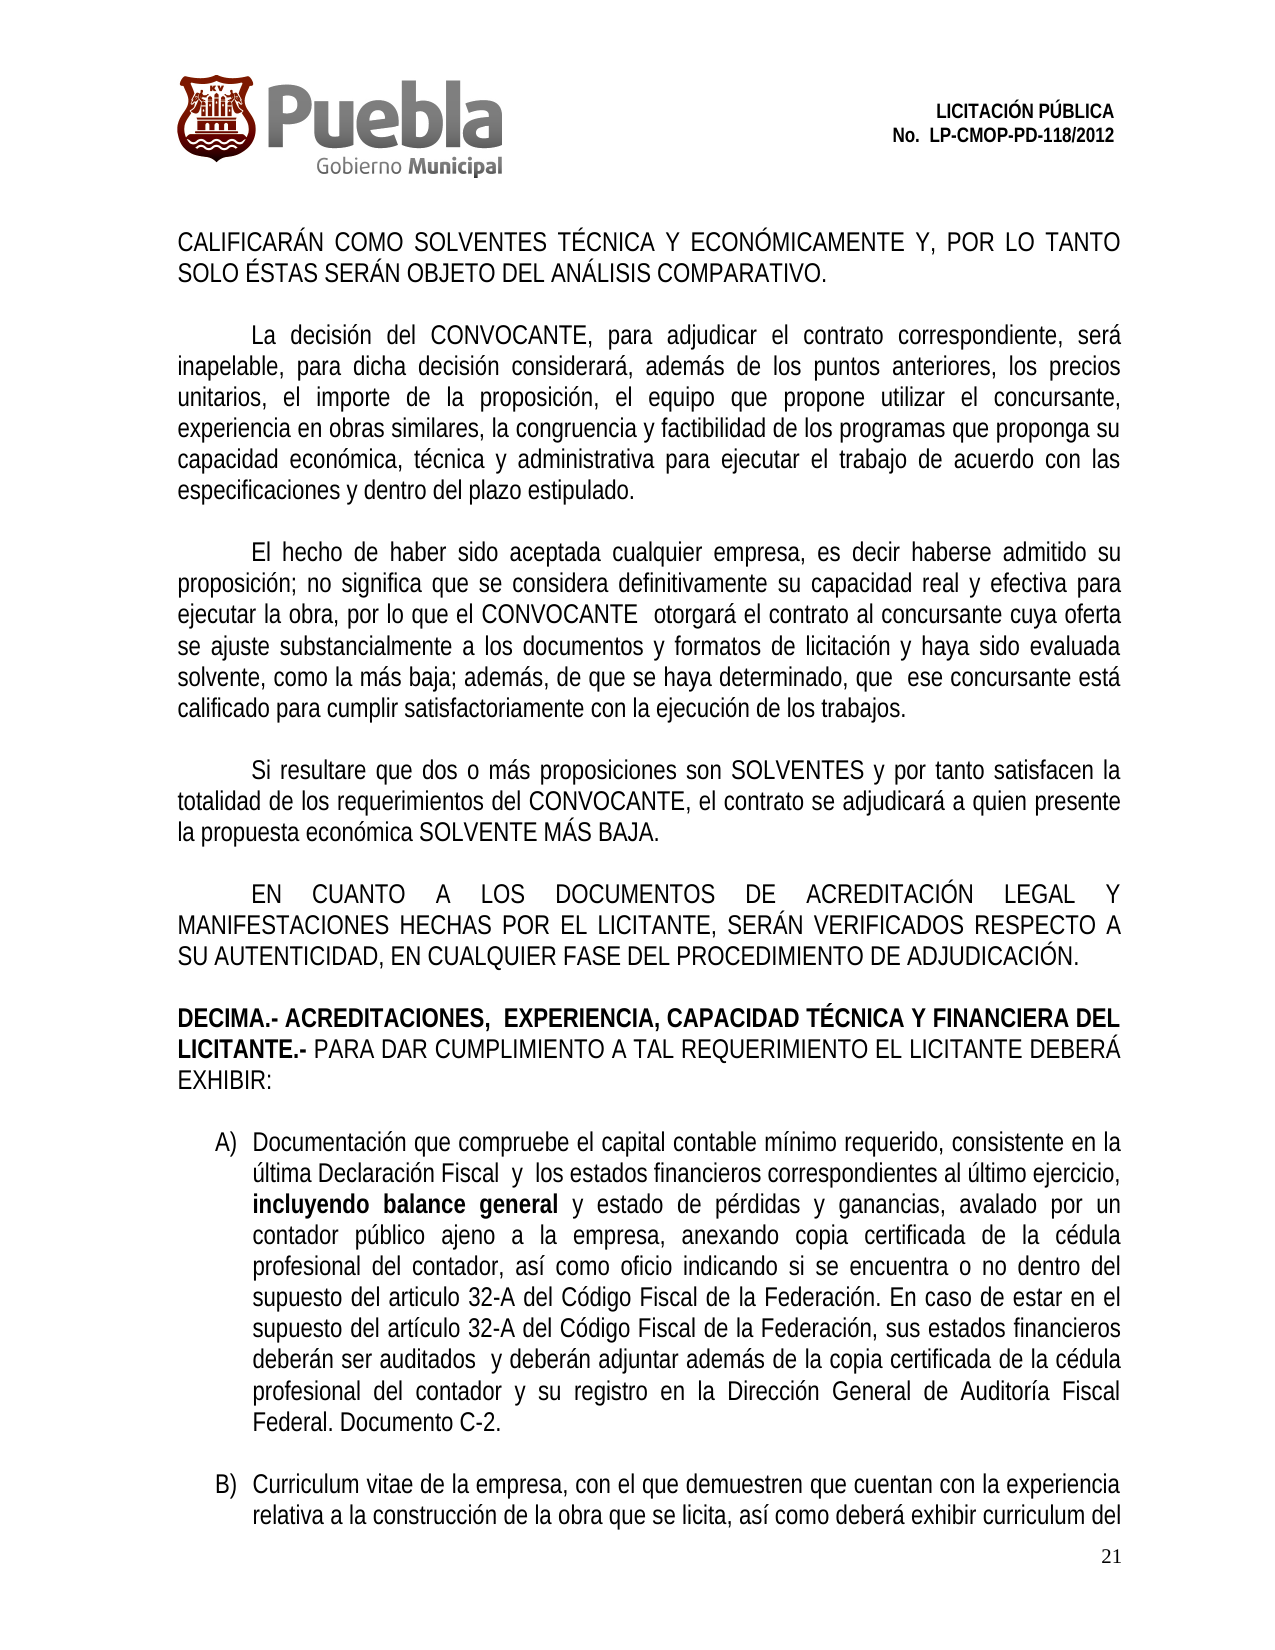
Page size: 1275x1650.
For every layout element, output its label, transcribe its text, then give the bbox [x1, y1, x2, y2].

picture [177, 75, 502, 178]
text DECIMA.- ACREDITACIONES, EXPERIENCIA, CAPACIDAD TÉCNICA Y FINANCIERA DEL LICITANTE.- PARA DAR CUMPLIMIENTO A TAL REQUERIMIENTO EL LICITANTE DEBERÁ EXHIBIR: [177, 1002, 1122, 1095]
text La decisión del CONVOCANTE, para adjudicar el contrato correspondiente, será inapelable, para dicha decisión considerará, además de los puntos anteriores, los precios unitarios, el importe de la proposición, el equipo que propone utilizar el concursante, experiencia en obras similares, la congruencia y factibilidad de los programas que proponga su capacidad económica, técnica y administrativa para ejecutar el trabajo de acuerdo con las especificaciones y dentro del plazo estipulado. [177, 319, 1122, 506]
text Si resultare que dos o más proposiciones son SOLVENTES y por tanto satisfacen la totalidad de los requerimientos del CONVOCANTE, el contrato se adjudicará a quien presente la propuesta económica SOLVENTE MÁS BAJA. [177, 754, 1122, 847]
list Documentación que compruebe el capital contable mínimo requerido, consistente en la última Declaración Fiscal y los estados financieros correspondientes al último ejercicio, incluyendo balance general y estado de pérdidas y ganancias, avalado por un contador público ajeno a la empresa, anexando copia certificada de la cédula profesional del contador, así como oficio indicando si se encuentra o no dentro del supuesto del articulo 32-A del Código Fiscal de la Federación. En caso de estar en el supuesto del artículo 32-A del Código Fiscal de la Federación, sus estados financieros deberán ser auditados y deberán adjuntar además de la copia certificada de la cédula profesional del contador y su registro en la Dirección General de Auditoría Fiscal Federal. Documento C-2. [215, 1126, 1122, 1437]
text El hecho de haber sido aceptada cualquier empresa, es decir haberse admitido su proposición; no significa que se considera definitivamente su capacidad real y efectiva para ejecutar la obra, por lo que el CONVOCANTE otorgará el contrato al concursante cuya oferta se ajuste substancialmente a los documentos y formatos de licitación y haya sido evaluada solvente, como la más baja; además, de que se haya determinado, que ese concursante está calificado para cumplir satisfactoriamente con la ejecución de los trabajos. [177, 537, 1122, 723]
text EN CUANTO A LOS DOCUMENTOS DE ACREDITACIÓN LEGAL Y MANIFESTACIONES HECHAS POR EL LICITANTE, SERÁN VERIFICADOS RESPECTO A SU AUTENTICIDAD, EN CUALQUIER FASE DEL PROCEDIMIENTO DE ADJUDICACIÓN. [177, 878, 1122, 971]
